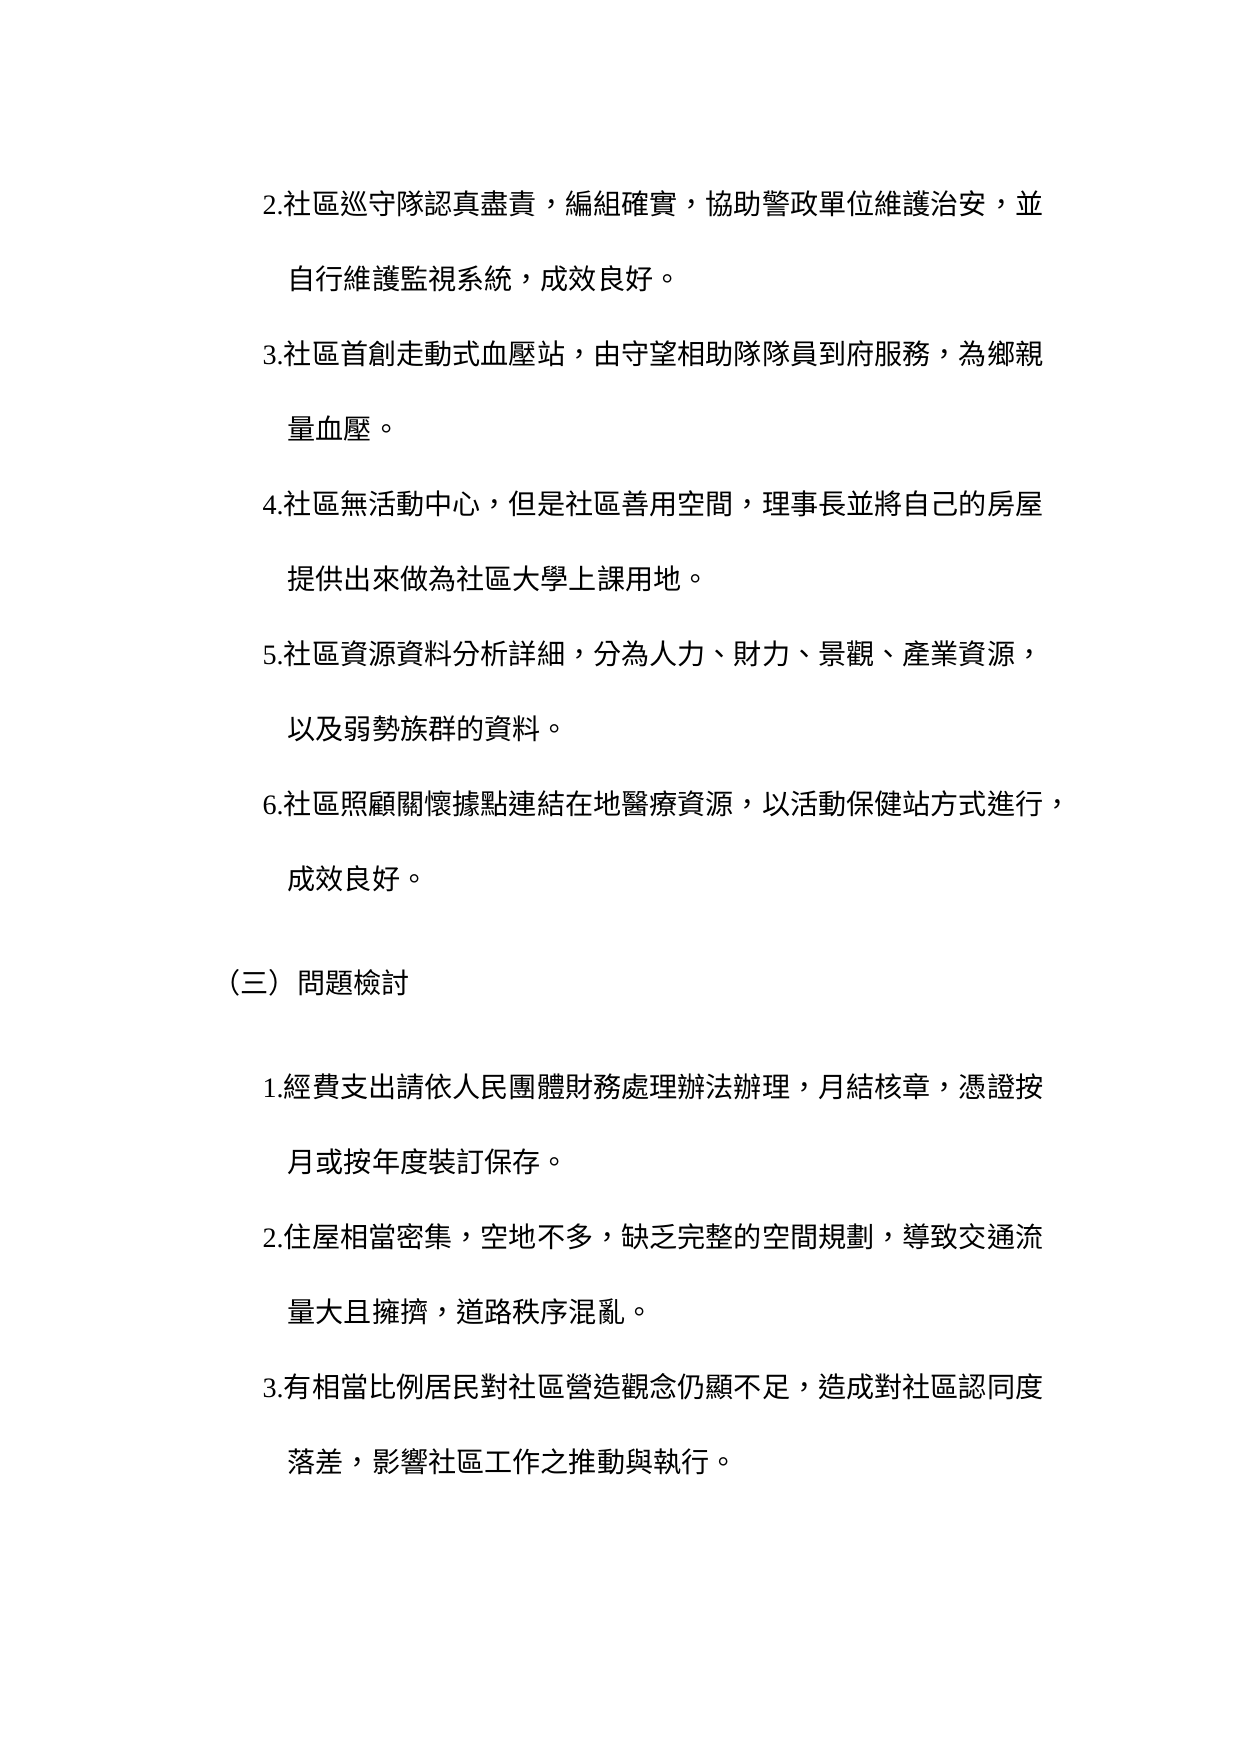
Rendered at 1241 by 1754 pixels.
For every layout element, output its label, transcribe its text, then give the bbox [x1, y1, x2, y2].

text 1.經費支出請依人民團體財務處理辦法辦理，月結核章，憑證按月或按年度裝訂保存。 [262, 1048, 1053, 1198]
text 5.社區資源資料分析詳細，分為人力、財力、景觀、產業資源，以及弱勢族群的資料。 [262, 614, 1053, 764]
text 4.社區無活動中心，但是社區善用空間，理事長並將自己的房屋提供出來做為社區大學上課用地。 [262, 464, 1053, 614]
text 2.社區巡守隊認真盡責，編組確實，協助警政單位維護治安，並自行維護監視系統，成效良好。 [262, 164, 1053, 314]
text 2.住屋相當密集，空地不多，缺乏完整的空間規劃，導致交通流量大且擁擠，道路秩序混亂。 [262, 1198, 1053, 1348]
text 3.社區首創走動式血壓站，由守望相助隊隊員到府服務，為鄉親量血壓。 [262, 314, 1053, 464]
text 3.有相當比例居民對社區營造觀念仍顯不足，造成對社區認同度落差，影響社區工作之推動與執行。 [262, 1348, 1053, 1498]
text （三）問題檢討 [187, 944, 1053, 1019]
text 6.社區照顧關懷據點連結在地醫療資源，以活動保健站方式進行，成效良好。 [262, 764, 1053, 914]
